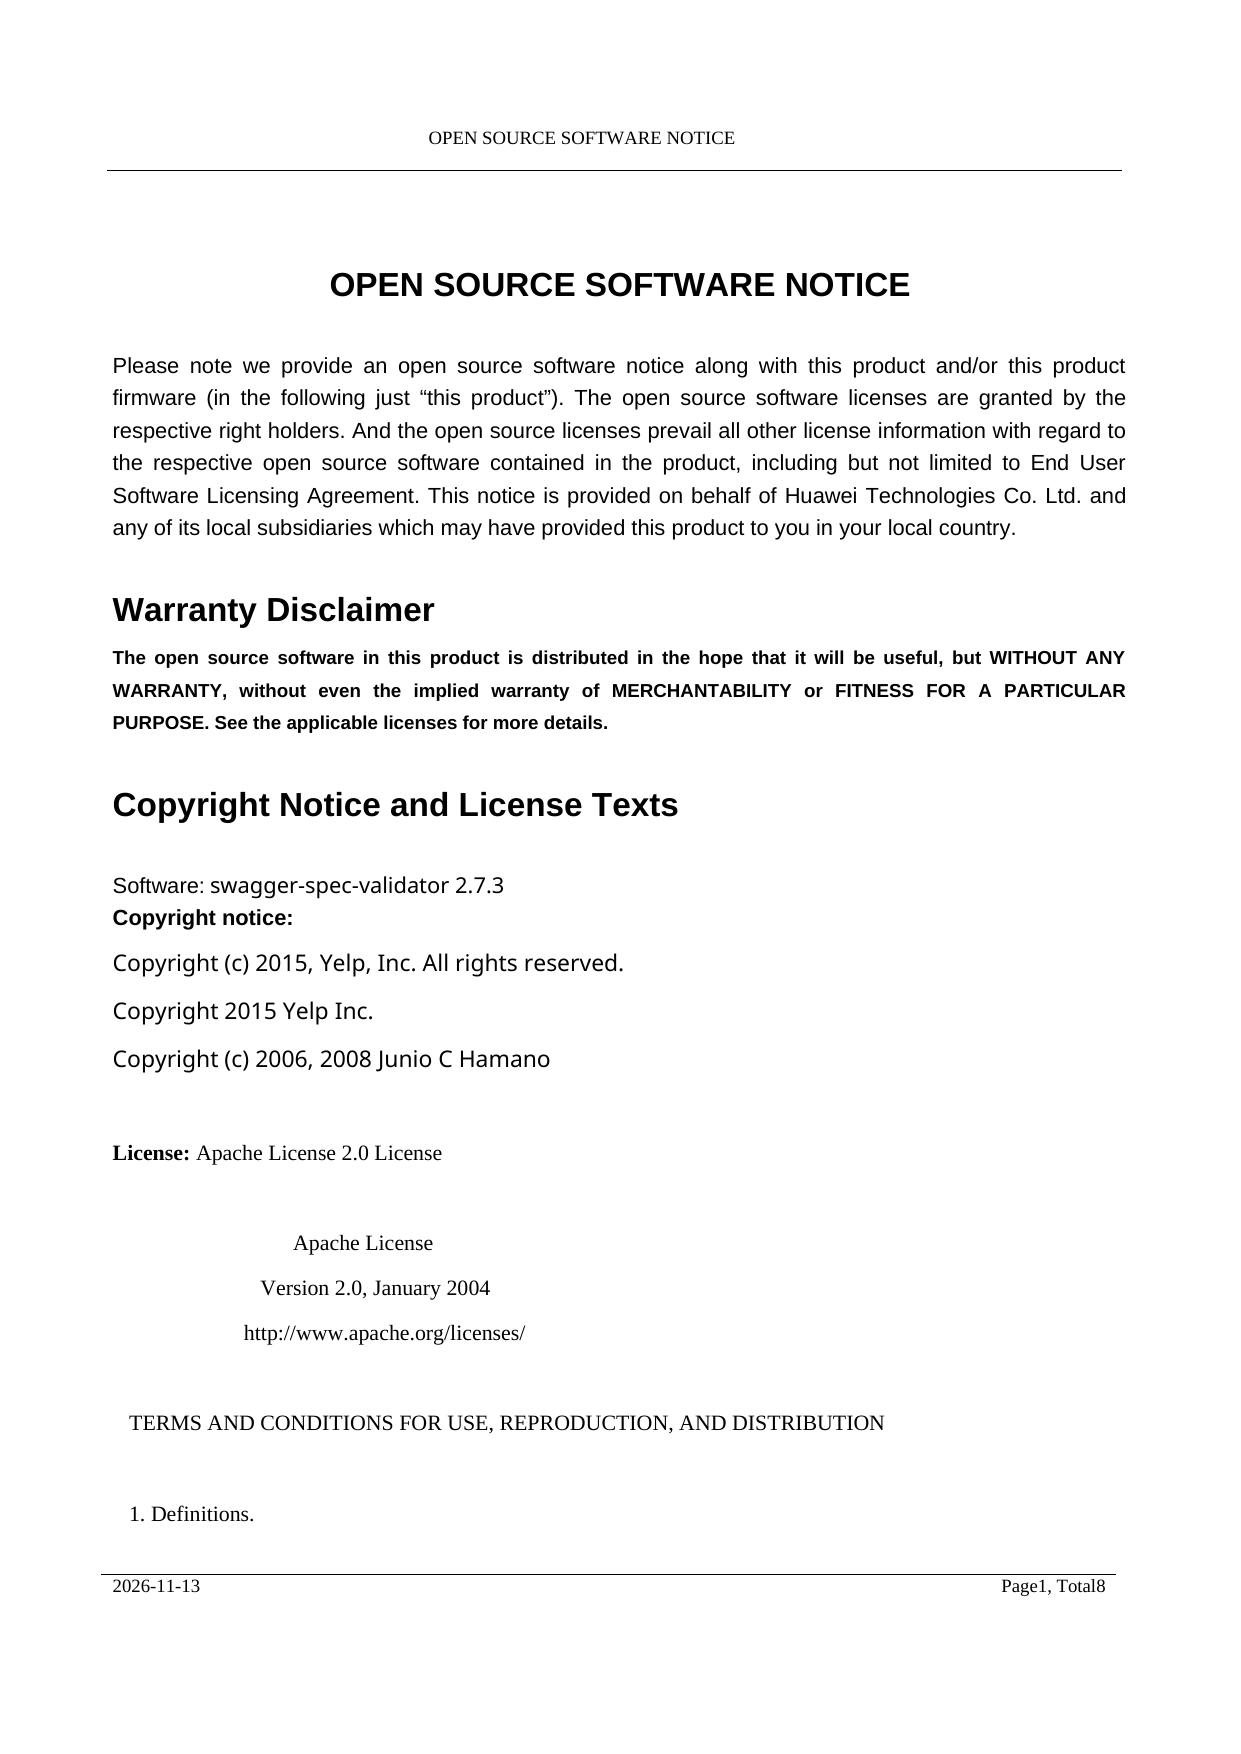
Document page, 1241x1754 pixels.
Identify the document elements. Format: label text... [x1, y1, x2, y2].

text License: Apache License 2.0 License [112, 1136, 1128, 1168]
text Copyright 2015 Yelp Inc. [112, 995, 1128, 1027]
text TERMS AND CONDITIONS FOR USE, REPRODUCTION, AND DISTRIBUTION [112, 1407, 1128, 1439]
text Software: swagger-spec-validator 2.7.3 [112, 869, 1128, 901]
text 1. Definitions. [112, 1497, 1128, 1529]
text Warranty Disclaimer [112, 576, 1128, 641]
text Apache License [112, 1226, 1128, 1259]
text Please note we provide an open source software notice along with this product and/or this product firmware (in the following just “this product”). The open source software licenses are granted by the respective right holders. And the open source licenses prevail all other license information with regard to the respective open source software contained in the product, including but not limited to End User Software Licensing Agreement. This notice is provided on behalf of Huawei Technologies Co. Ltd. and any of its local subsidiaries which may have provided this product to you in your local country. [112, 349, 1128, 544]
text Copyright (c) 2015, Yelp, Inc. All rights reserved. [112, 947, 1128, 979]
text Copyright Notice and License Texts [112, 771, 1128, 836]
text Copyright (c) 2006, 2008 Junio C Hamano [112, 1043, 1128, 1075]
text The open source software in this product is distributed in the hope that it will be useful, but WITHOUT ANY WARRANTY, without even the implied warranty of MERCHANTABILITY or FITNESS FOR A PARTICULAR PURPOSE. See the applicable licenses for more details. [112, 641, 1128, 739]
text OPEN SOURCE SOFTWARE NOTICE [112, 251, 1128, 316]
text Copyright notice: [112, 901, 1128, 934]
text http://www.apache.org/licenses/ [112, 1316, 1128, 1349]
text Version 2.0, January 2004 [112, 1271, 1128, 1304]
